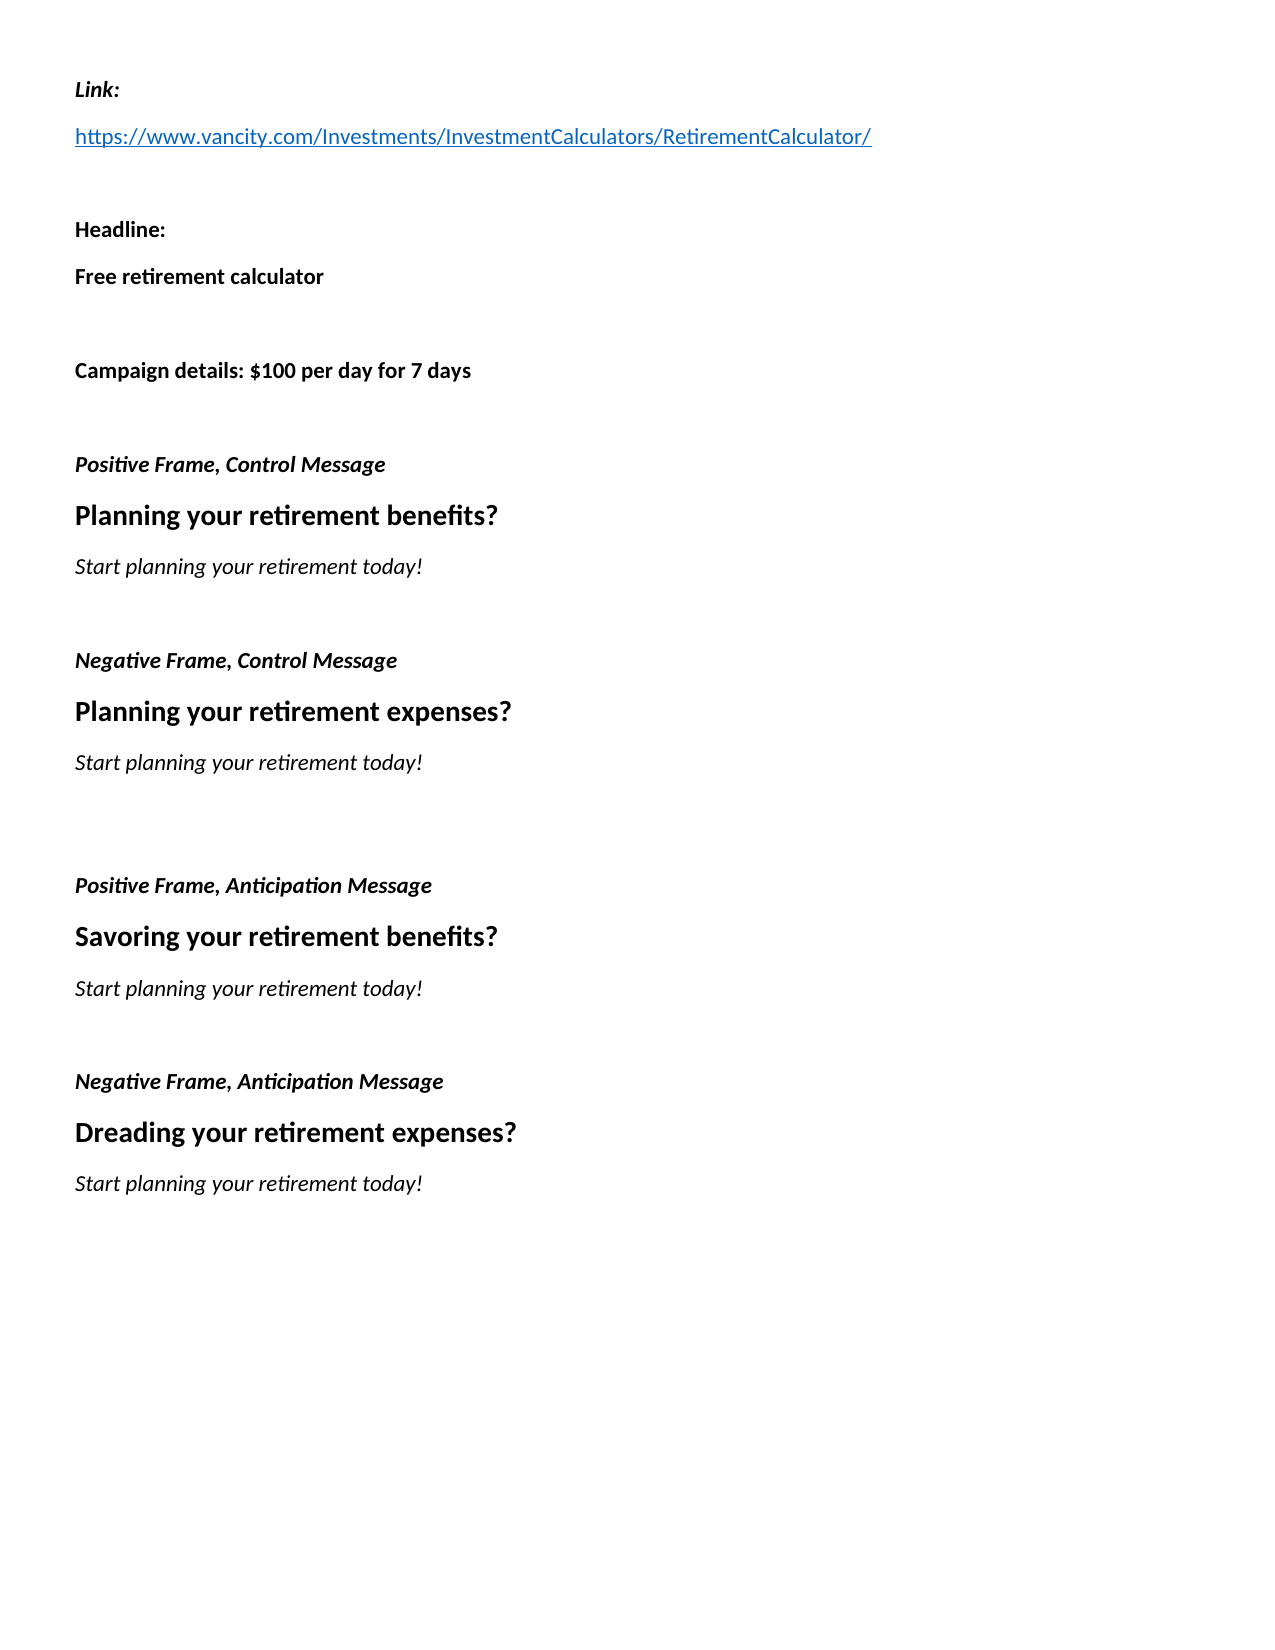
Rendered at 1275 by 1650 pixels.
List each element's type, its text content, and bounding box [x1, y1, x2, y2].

text Savoring your retirement benefits? [75, 918, 1200, 954]
text Campaign details: $100 per day for 7 days [75, 356, 1200, 384]
text Negative Frame, Control Message [75, 646, 1200, 674]
text Start planning your retirement today! [75, 552, 1200, 580]
text Planning your retirement expenses? [75, 693, 1200, 728]
text Start planning your retirement today! [75, 974, 1200, 1002]
text https://www.vancity.com/Investments/InvestmentCalculators/RetirementCalculator/ [75, 122, 1200, 150]
text Dreading your retirement expenses? [75, 1114, 1200, 1150]
text Positive Frame, Control Message [75, 450, 1200, 478]
text Planning your retirement benefits? [75, 497, 1200, 532]
text Positive Frame, Anticipation Message [75, 872, 1200, 900]
text Free retirement calculator [75, 262, 1200, 291]
text Negative Frame, Anticipation Message [75, 1067, 1200, 1095]
text Link: [75, 75, 1200, 103]
text Start planning your retirement today! [75, 748, 1200, 776]
text Start planning your retirement today! [75, 1169, 1200, 1197]
text Headline: [75, 216, 1200, 244]
